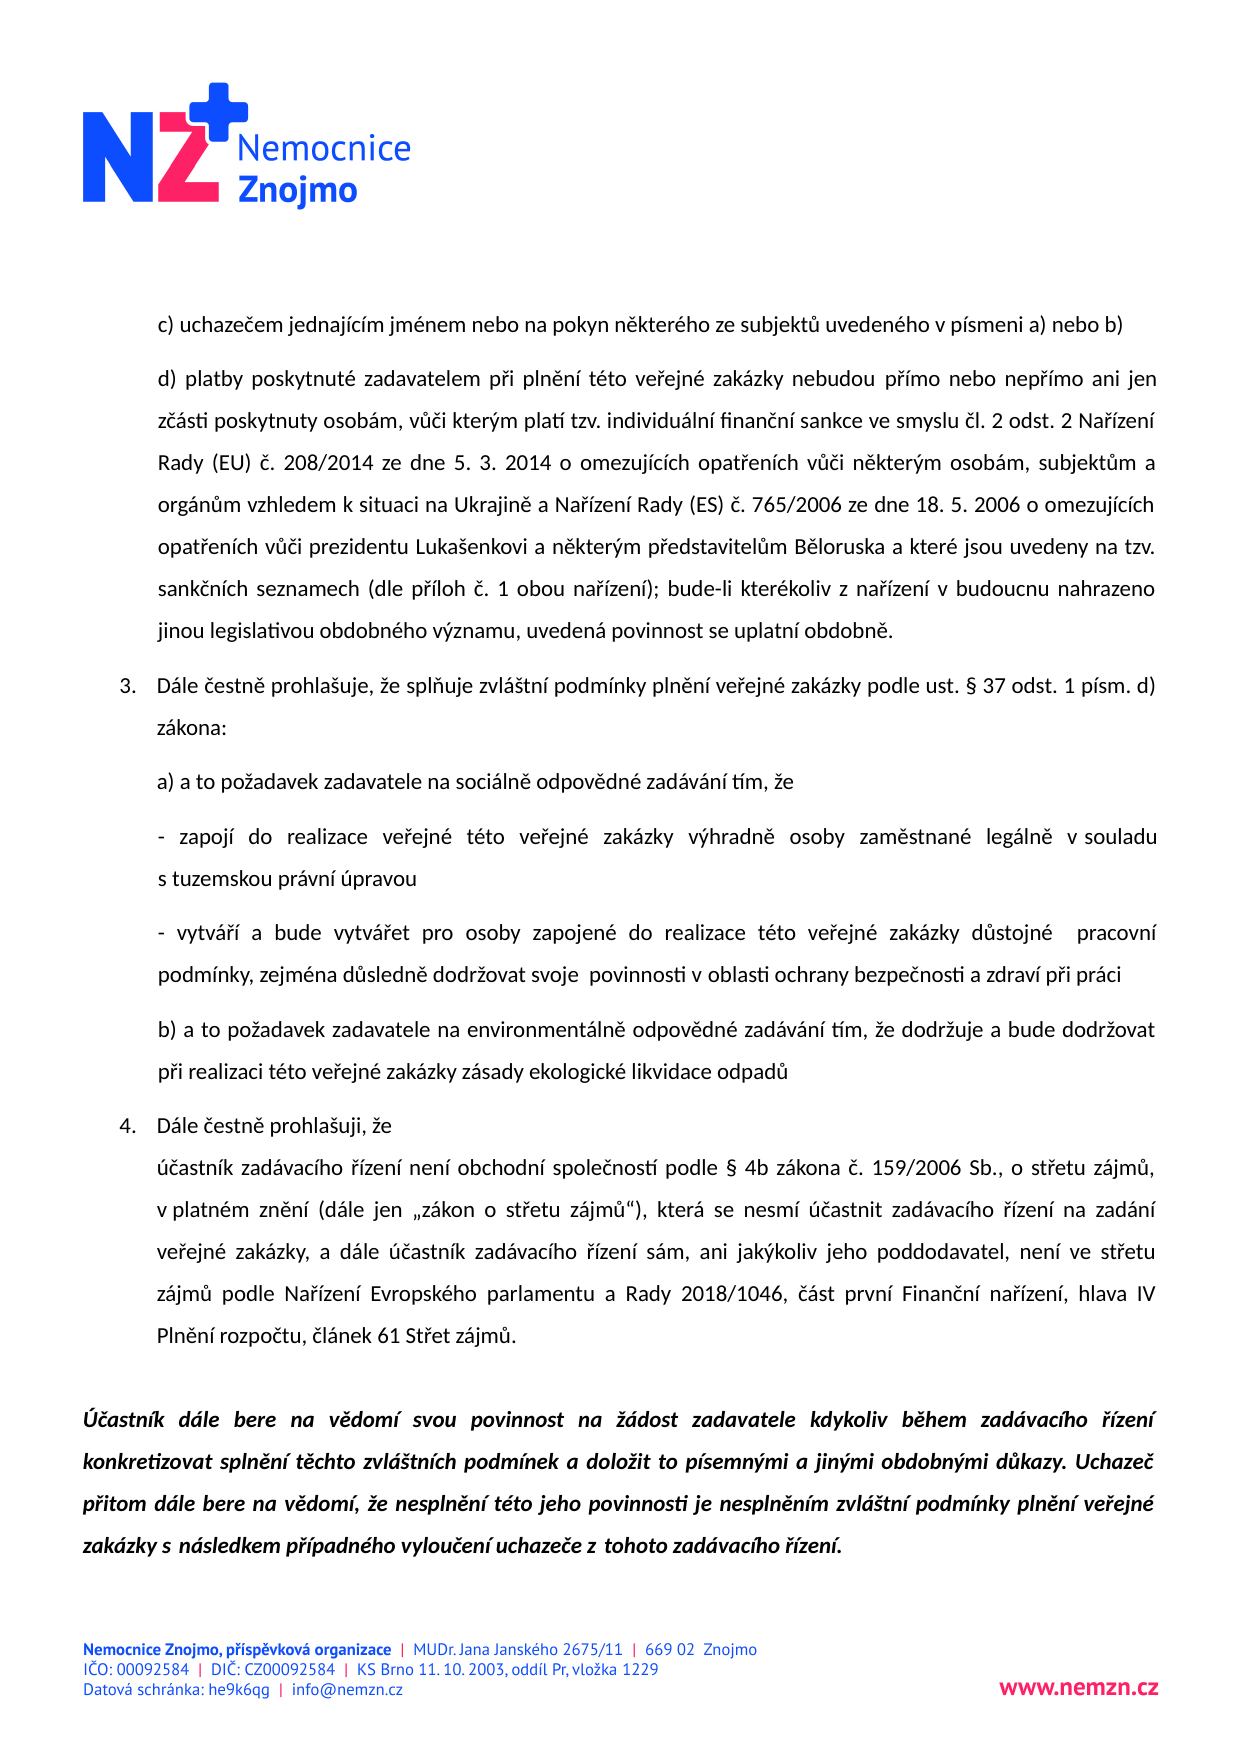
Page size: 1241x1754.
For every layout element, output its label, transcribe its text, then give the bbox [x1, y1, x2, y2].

text c) uchazečem jednajícím jménem nebo na pokyn některého ze subjektů uvedeného v písmeni a) nebo b) [158, 310, 1157, 338]
text a) a to požadavek zadavatele na sociálně odpovědné zadávání tím, že [157, 767, 1157, 795]
text - zapojí do realizace veřejné této veřejné zakázky výhradně osoby zaměstnané legálně v souladu s tuzemskou právní úpravou [158, 822, 1157, 892]
text d) platby poskytnuté zadavatelem při plnění této veřejné zakázky nebudou přímo nebo nepřímo ani jen zčásti poskytnuty osobám, vůči kterým platí tzv. individuální finanční sankce ve smyslu čl. 2 odst. 2 Nařízení Rady (EU) č. 208/2014 ze dne 5. 3. 2014 o omezujících opatřeních vůči některým osobám, subjektům a orgánům vzhledem k situaci na Ukrajině a Nařízení Rady (ES) č. 765/2006 ze dne 18. 5. 2006 o omezujících opatřeních vůči prezidentu Lukašenkovi a některým představitelům Běloruska a které jsou uvedeny na tzv. sankčních seznamech (dle příloh č. 1 obou nařízení); bude-li kterékoliv z nařízení v budoucnu nahrazeno jinou legislativou obdobného významu, uvedená povinnost se uplatní obdobně. [158, 364, 1157, 644]
text - vytváří a bude vytvářet pro osoby zapojené do realizace této veřejné zakázky důstojné pracovní podmínky, zejména důsledně dodržovat svoje povinnosti v oblasti ochrany bezpečnosti a zdraví při práci [158, 918, 1157, 988]
text b) a to požadavek zadavatele na environmentálně odpovědné zadávání tím, že dodržuje a bude dodržovat při realizaci této veřejné zakázky zásady ekologické likvidace odpadů [158, 1015, 1157, 1085]
list Dále čestně prohlašuje, že splňuje zvláštní podmínky plnění veřejné zakázky podle ust. § 37 odst. 1 písm. d) zákona: [119, 671, 1157, 741]
picture [0, 0, 1241, 221]
picture [0, 1631, 1241, 1754]
text účastník zadávacího řízení není obchodní společností podle § 4b zákona č. 159/2006 Sb., o střetu zájmů, v platném znění (dále jen „zákon o střetu zájmů“), která se nesmí účastnit zadávacího řízení na zadání veřejné zakázky, a dále účastník zadávacího řízení sám, ani jakýkoliv jeho poddodavatel, není ve střetu zájmů podle Nařízení Evropského parlamentu a Rady 2018/1046, část první Finanční nařízení, hlava IV Plnění rozpočtu, článek 61 Střet zájmů. [157, 1153, 1157, 1349]
text Účastník dále bere na vědomí svou povinnost na žádost zadavatele kdykoliv během zadávacího řízení konkretizovat splnění těchto zvláštních podmínek a doložit to písemnými a jinými obdobnými důkazy. Uchazeč přitom dále bere na vědomí, že nesplnění této jeho povinnosti je nesplněním zvláštní podmínky plnění veřejné zakázky s následkem případného vyloučení uchazeče z tohoto zadávacího řízení. [83, 1405, 1157, 1559]
list Dále čestně prohlašuji, že [119, 1111, 1157, 1139]
